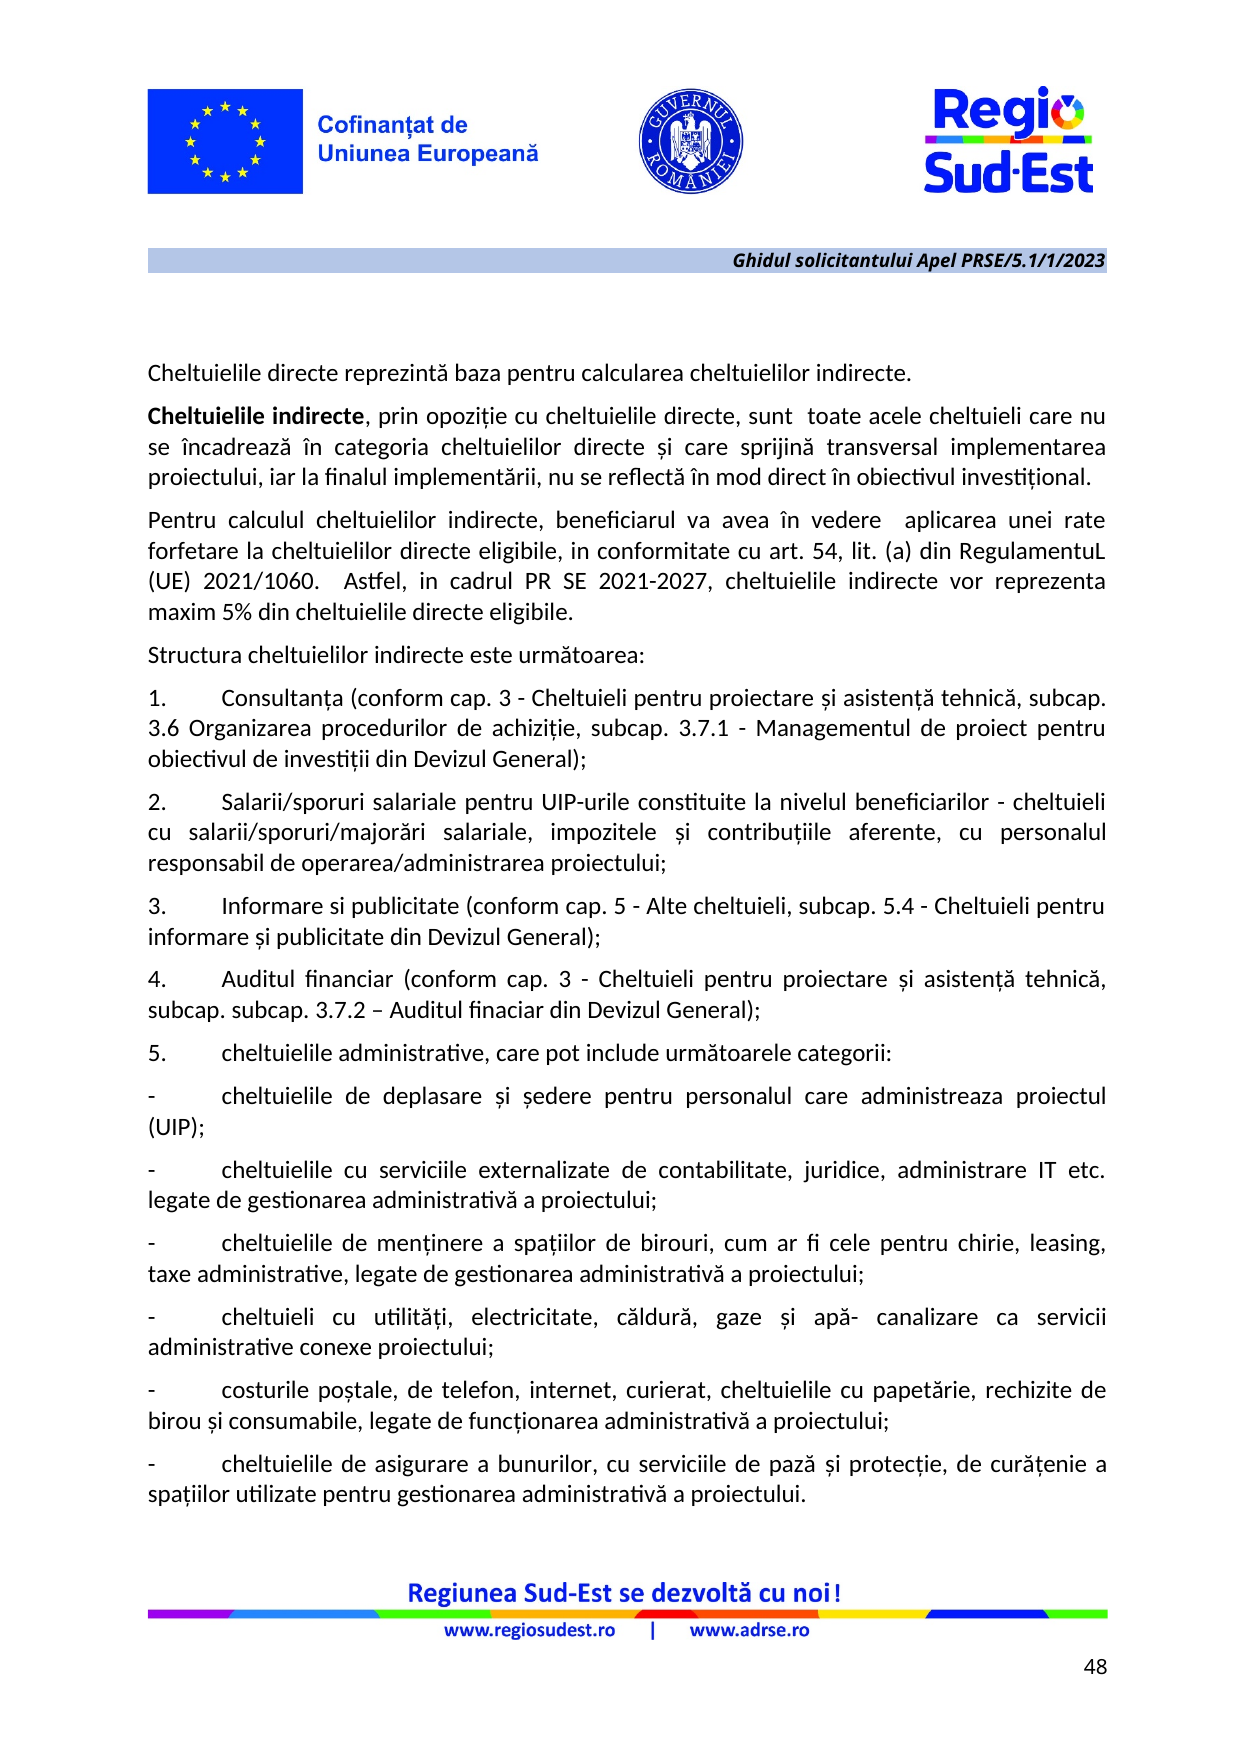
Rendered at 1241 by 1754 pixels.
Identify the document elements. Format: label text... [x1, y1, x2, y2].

text 2. Salarii/sporuri salariale pentru UIP-urile constituite la nivelul beneficiarilor - cheltuieli cu salarii/sporuri/majorări salariale, impozitele şi contribuţiile aferente, cu personalul responsabil de operarea/administrarea proiectului; [148, 786, 1107, 878]
text 3. Informare si publicitate (conform cap. 5 - Alte cheltuieli, subcap. 5.4 - Cheltuieli pentru informare şi publicitate din Devizul General); [148, 890, 1107, 951]
text - cheltuieli cu utilităţi, electricitate, căldură, gaze şi apă- canalizare ca servicii administrative conexe proiectului; [148, 1301, 1107, 1362]
text - costurile poştale, de telefon, internet, curierat, cheltuielile cu papetărie, rechizite de birou şi consumabile, legate de funcţionarea administrativă a proiectului; [148, 1374, 1107, 1435]
text 1. Consultanța (conform cap. 3 - Cheltuieli pentru proiectare şi asistenţă tehnică, subcap. 3.6 Organizarea procedurilor de achiziție, subcap. 3.7.1 - Managementul de proiect pentru obiectivul de investiţii din Devizul General); [148, 682, 1107, 773]
text Pentru calculul cheltuielilor indirecte, beneficiarul va avea în vedere aplicarea unei rate forfetare la cheltuielilor directe eligibile, in conformitate cu art. 54, lit. (a) din RegulamentuL (UE) 2021/1060. Astfel, in cadrul PR SE 2021-2027, cheltuielile indirecte vor reprezenta maxim 5% din cheltuielile directe eligibile. [148, 504, 1107, 626]
text - cheltuielile de menţinere a spaţiilor de birouri, cum ar fi cele pentru chirie, leasing, taxe administrative, legate de gestionarea administrativă a proiectului; [148, 1227, 1107, 1288]
text - cheltuielile cu serviciile externalizate de contabilitate, juridice, administrare IT etc. legate de gestionarea administrativă a proiectului; [148, 1154, 1107, 1215]
text Cheltuielile directe reprezintă baza pentru calcularea cheltuielilor indirecte. [148, 357, 1107, 388]
text 5. cheltuielile administrative, care pot include următoarele categorii: [148, 1037, 1107, 1068]
text 4. Auditul financiar (conform cap. 3 - Cheltuieli pentru proiectare şi asistenţă tehnică, subcap. subcap. 3.7.2 – Auditul finaciar din Devizul General); [148, 964, 1107, 1025]
text Structura cheltuielilor indirecte este următoarea: [148, 639, 1107, 669]
text Cheltuielile indirecte, prin opoziție cu cheltuielile directe, sunt toate acele cheltuieli care nu se încadrează în categoria cheltuielilor directe și care sprijină transversal implementarea proiectului, iar la finalul implementării, nu se reflectă în mod direct în obiectivul investițional. [148, 400, 1107, 492]
text - cheltuielile de asigurare a bunurilor, cu serviciile de pază şi protecţie, de curăţenie a spaţiilor utilizate pentru gestionarea administrativă a proiectului. [148, 1448, 1107, 1509]
picture [147, 86, 1093, 195]
picture [147, 1582, 1108, 1640]
text - cheltuielile de deplasare şi şedere pentru personalul care administreaza proiectul (UIP); [148, 1080, 1107, 1141]
